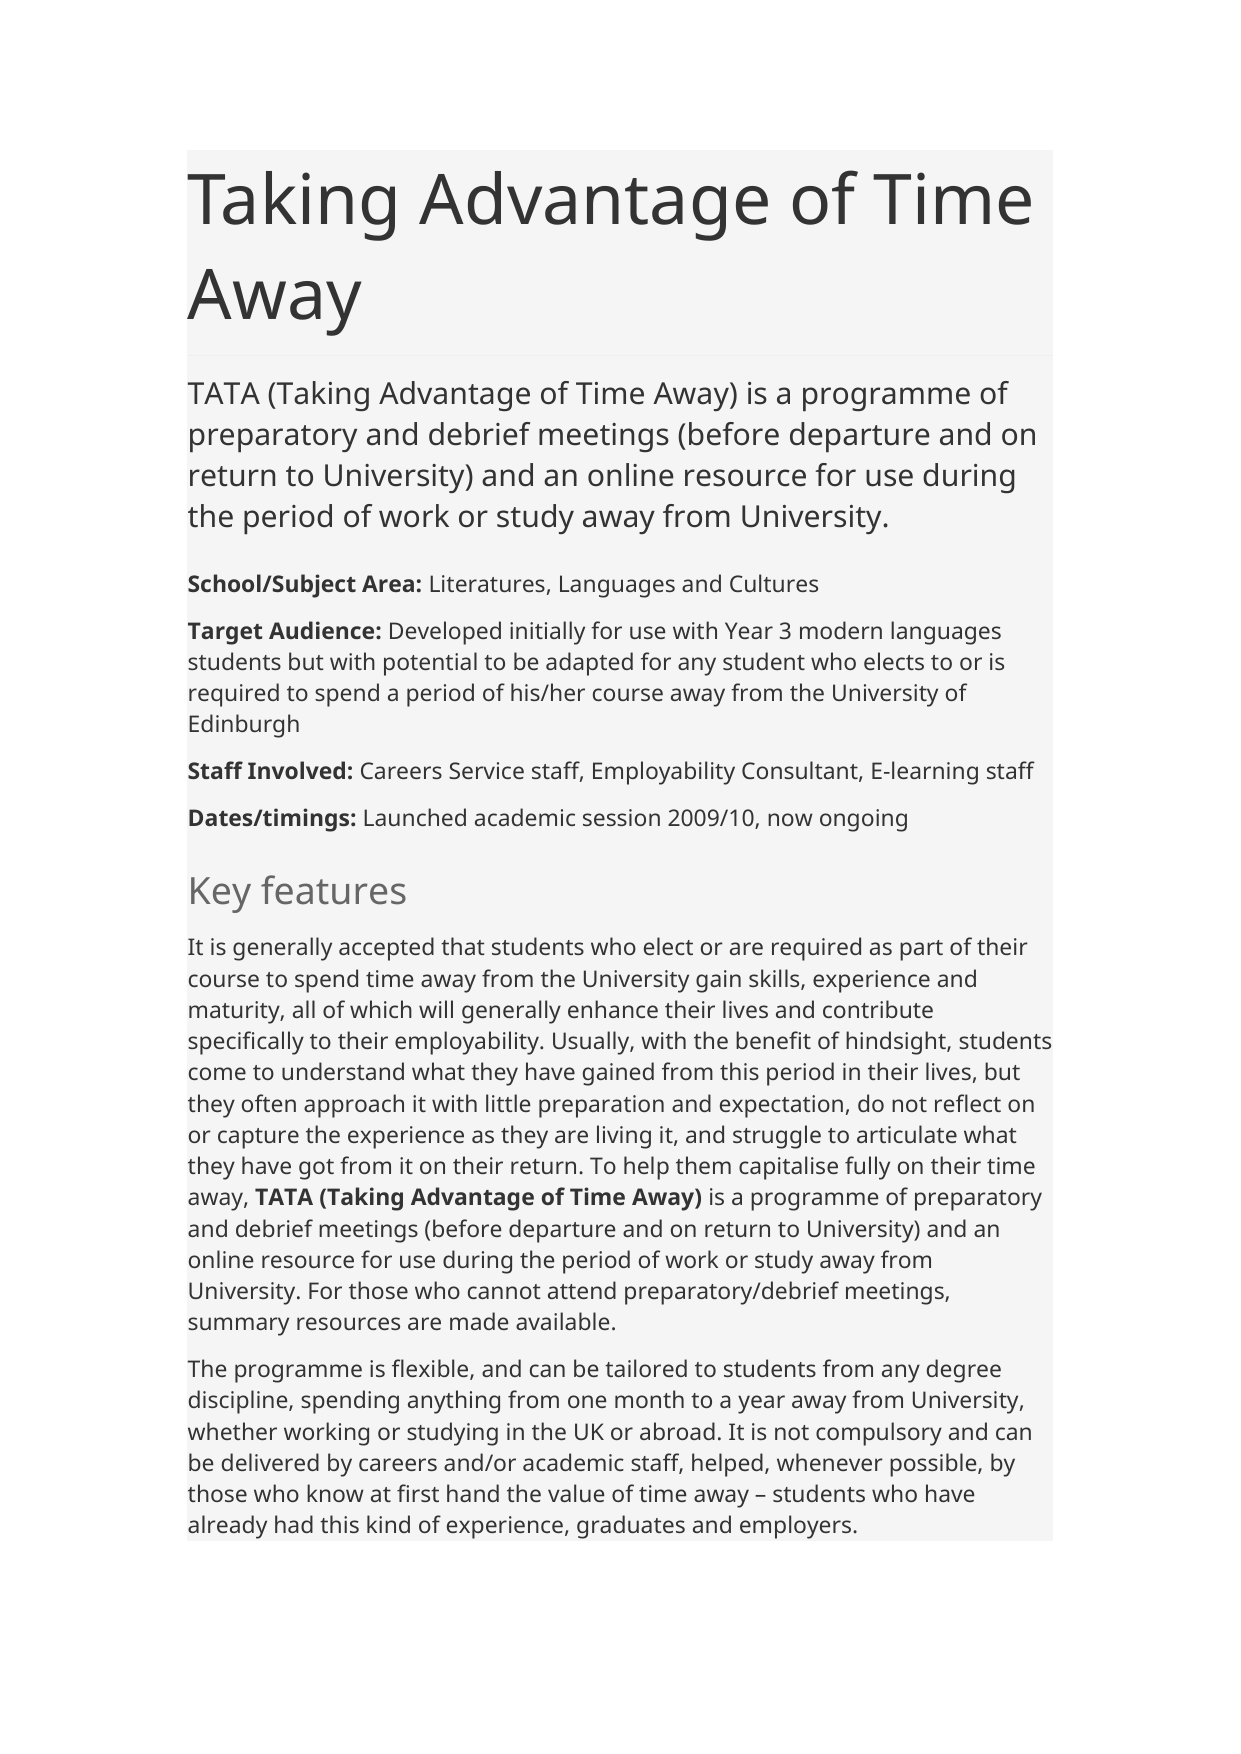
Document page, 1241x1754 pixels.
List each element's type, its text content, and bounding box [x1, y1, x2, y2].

text TATA (Taking Advantage of Time Away) is a programme of preparatory and debrief meetings (before departure and on return to University) and an online resource for use during the period of work or study away from University. [187, 372, 1053, 537]
text Key features [187, 865, 1053, 916]
text School/Subject Area: Literatures, Languages and Cultures [187, 568, 1053, 599]
text Staff Involved: Careers Service staff, Employability Consultant, E-learning staff [187, 755, 1053, 787]
text Dates/timings: Launched academic session 2009/10, now ongoing [187, 802, 1053, 833]
text It is generally accepted that students who elect or are required as part of their course to spend time away from the University gain skills, experience and maturity, all of which will generally enhance their lives and contribute specifically to their employability. Usually, with the benefit of hindsight, students come to understand what they have gained from this period in their lives, but they often approach it with little preparation and expectation, do not reflect on or capture the experience as they are living it, and struggle to articulate what they have got from it on their return. To help them capitalise fully on their time away, TATA (Taking Advantage of Time Away) is a programme of preparatory and debrief meetings (before departure and on return to University) and an online resource for use during the period of work or study away from University. For those who cannot attend preparatory/debrief meetings, summary resources are made available. [187, 931, 1053, 1338]
text Target Audience: Developed initially for use with Year 3 modern languages students but with potential to be adapted for any student who elects to or is required to spend a period of his/her course away from the University of Edinburgh [187, 615, 1053, 740]
text The programme is flexible, and can be tailored to students from any degree discipline, spending anything from one month to a year away from University, whether working or studying in the UK or abroad. It is not compulsory and can be delivered by careers and/or academic staff, helped, whenever possible, by those who know at first hand the value of time away – students who have already had this kind of experience, graduates and employers. [187, 1353, 1053, 1541]
text Taking Advantage of Time Away [187, 150, 1053, 356]
